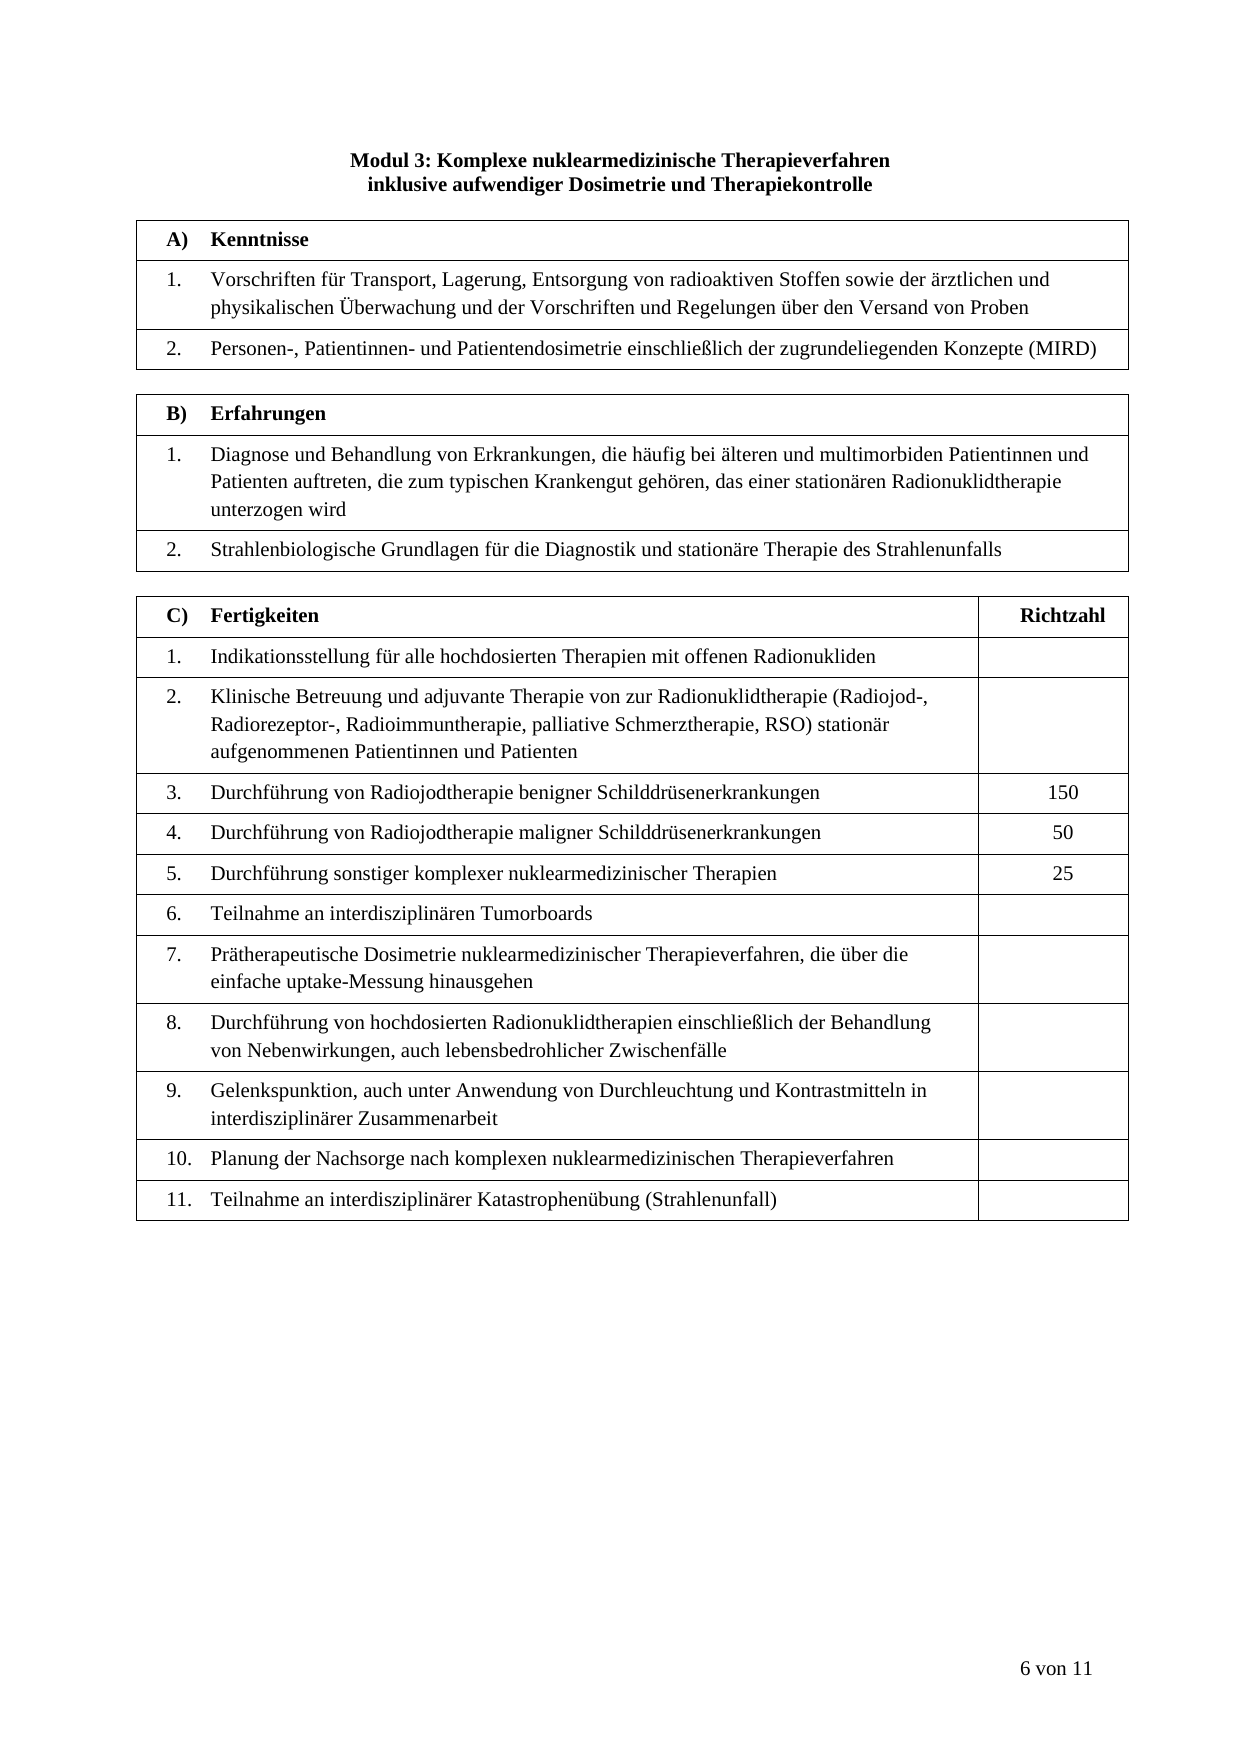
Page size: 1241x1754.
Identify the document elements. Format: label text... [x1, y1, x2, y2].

table_cell Durchführung von hochdosierten Radionuklidtherapien einschließlich der Behandlung von Nebenwirkungen, auch lebensbedrohlicher Zwischenfälle [137, 1004, 978, 1071]
table_cell [979, 678, 1128, 773]
table_cell Durchführung sonstiger komplexer nuklearmedizinischer Therapien [137, 855, 978, 894]
table_cell [979, 936, 1128, 1003]
table_cell [979, 1004, 1128, 1071]
table_cell Durchführung von Radiojodtherapie maligner Schilddrüsenerkrankungen [137, 814, 978, 854]
table_cell Planung der Nachsorge nach komplexen nuklearmedizinischen Therapieverfahren [137, 1140, 978, 1180]
table_cell Teilnahme an interdisziplinärer Katastrophenübung (Strahlenunfall) [137, 1181, 978, 1220]
table_header C) Fertigkeiten [137, 597, 978, 637]
table_cell Indikationsstellung für alle hochdosierten Therapien mit offenen Radionukliden [137, 638, 978, 677]
table_cell Vorschriften für Transport, Lagerung, Entsorgung von radioaktiven Stoffen sowie der ärztlichen und physikalischen Überwachung und der Vorschriften und Regelungen über den Versand von Proben [137, 261, 1128, 328]
table_cell Gelenkspunktion, auch unter Anwendung von Durchleuchtung und Kontrastmitteln in interdisziplinärer Zusammenarbeit [137, 1072, 978, 1139]
table_cell [979, 638, 1128, 677]
table_cell Teilnahme an interdisziplinären Tumorboards [137, 895, 978, 935]
table_cell 25 [979, 855, 1128, 894]
table_cell [979, 1140, 1128, 1180]
table_cell Prätherapeutische Dosimetrie nuklearmedizinischer Therapieverfahren, die über die einfache uptake-Messung hinausgehen [137, 936, 978, 1003]
text Modul 3: Komplexe nuklearmedizinische Therapieverfahren inklusive aufwendiger Dosimetrie und Therapiekontrolle [148, 148, 1092, 196]
table_header A) Kenntnisse [137, 221, 1128, 260]
table_header B) Erfahrungen [137, 395, 1128, 435]
table_cell 50 [979, 814, 1128, 854]
table_cell Personen-, Patientinnen- und Patientendosimetrie einschließlich der zugrundeliegenden Konzepte (MIRD) [137, 330, 1128, 369]
table_cell Strahlenbiologische Grundlagen für die Diagnostik und stationäre Therapie des Strahlenunfalls [137, 531, 1128, 571]
table_header Richtzahl [979, 597, 1128, 637]
table_cell Durchführung von Radiojodtherapie benigner Schilddrüsenerkrankungen [137, 774, 978, 813]
table_cell Diagnose und Behandlung von Erkrankungen, die häufig bei älteren und multimorbiden Patientinnen und Patienten auftreten, die zum typischen Krankengut gehören, das einer stationären Radionuklidtherapie unterzogen wird [137, 436, 1128, 530]
table_cell Klinische Betreuung und adjuvante Therapie von zur Radionuklidtherapie (Radiojod-, Radiorezeptor-, Radioimmuntherapie, palliative Schmerztherapie, RSO) stationär aufgenommenen Patientinnen und Patienten [137, 678, 978, 773]
table_cell [979, 895, 1128, 935]
table_cell [979, 1181, 1128, 1220]
table_cell [979, 1072, 1128, 1139]
table_cell 150 [979, 774, 1128, 813]
